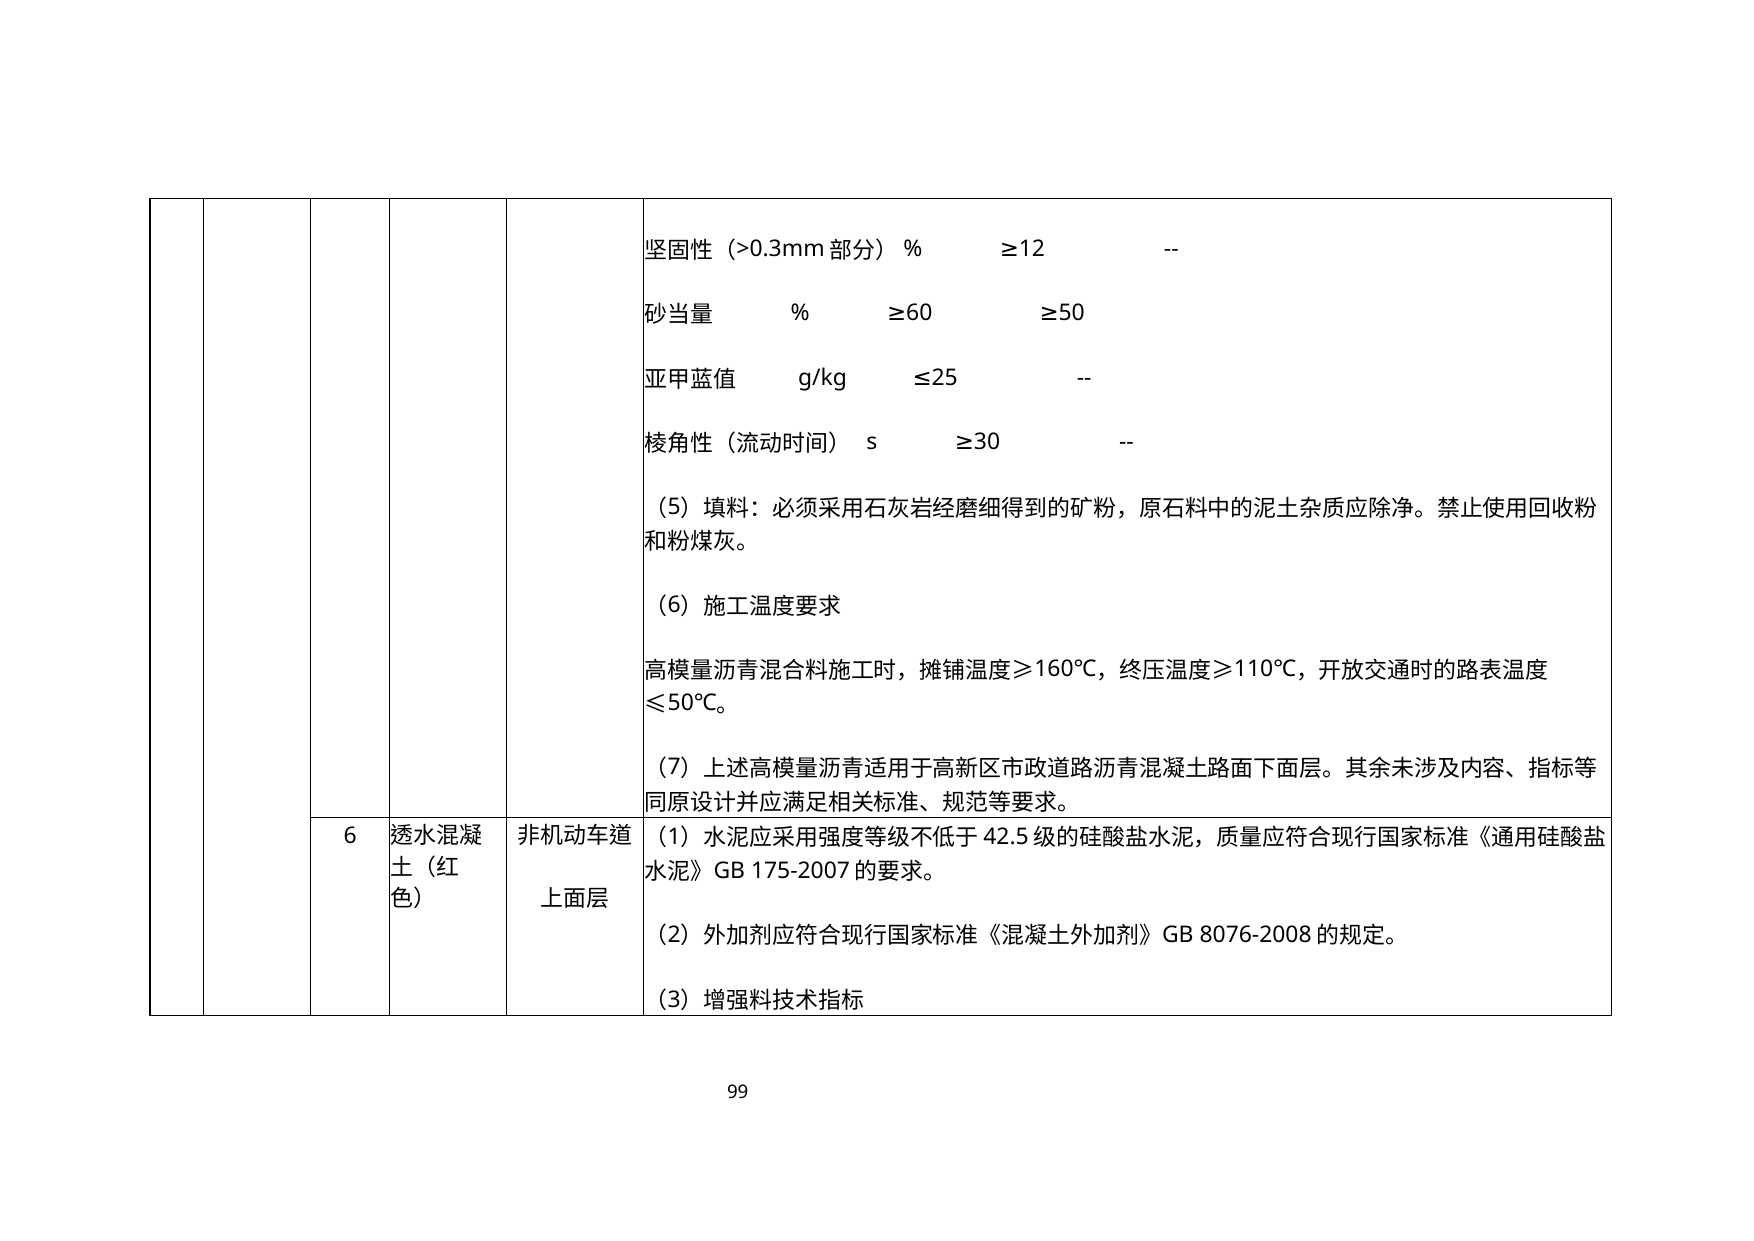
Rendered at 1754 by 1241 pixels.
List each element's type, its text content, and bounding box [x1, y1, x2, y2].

table_cell 透水混凝土（红色） [390, 818, 506, 1015]
table_cell 6 [311, 818, 389, 1015]
table_cell 非机动车道 上面层 [507, 818, 643, 1015]
table_cell （1）水泥应采用强度等级不低于42.5级的硅酸盐水泥，质量应符合现行国家标准《通用硅酸盐水泥》GB 175-2007的要求。 （2）外加剂应符合现行国家标准《混凝土外加剂》GB 8076-2008的规定。 （3）增强料技术指标 聚合物乳液： 含固量（%） 延伸率（%） 极限拉伸强度（MPa） 40～50 ≥150 ≥1.0 活性 SiO2： SiO2 含量应大于85% （4）透水水泥混凝土采用的集料，必须使用质地坚硬、耐久、洁净、密实的碎石料，4厘米红色透水混凝土上面层为4-6mm色彩均匀一致的单一粒径天然红色碎石料；8厘米素色透水混凝土下面层粒径为10-20mm单一粒径碎石料；碎石的性能指标应符合现行国家标准《建筑用卵石、碎石》GB/T 14685-2011中的二级要求 集料的性能指标 项 目 计量单位 指标 尺寸 mm 2.4～4.75 4.75～9.5 9.5～13.2 压碎值 % ＜15.0 针片状颗粒含量（按质量计） % ＜15.0 含泥量（按质量计） % ＜1.0 表观密度 kg/m3 ﹥2500 紧密堆积密度 kg/m3 ﹥1350 堆积孔隙率 % ＜47.0 （5）透水水泥混凝土拌合用水应符合现行行业标准《混凝土用水标准》JGJ 63-2006的规定。 （6）透水水泥混凝土的性能 项目 计量单位 性能要求 耐磨性（磨坑长度） mm ≤35 透水系数（15℃） mm/s 1.8～5.5 抗冻性 50次冻融循环后抗压强度损失率 % ≤25 50次冻融循环后质量损失率 % ≤5 连续孔隙率 % ≥10 强度等级 - C30 （7）透水基层级配碎石集料压碎值应小于等于26%，且塑性指数应小于6，空隙率应大于10%,压实度大于等于96%（重型击实试验法） 通过下列筛孔（mm）的质量百分率（%） 筛孔尺寸： 37.5 31.5 19.0 9.5 4.75 1.18 0.6 0.075 通过率： 100 90～100 73～88 49～69 29～54 17～37 8～20 0～7 [644, 818, 1611, 1015]
